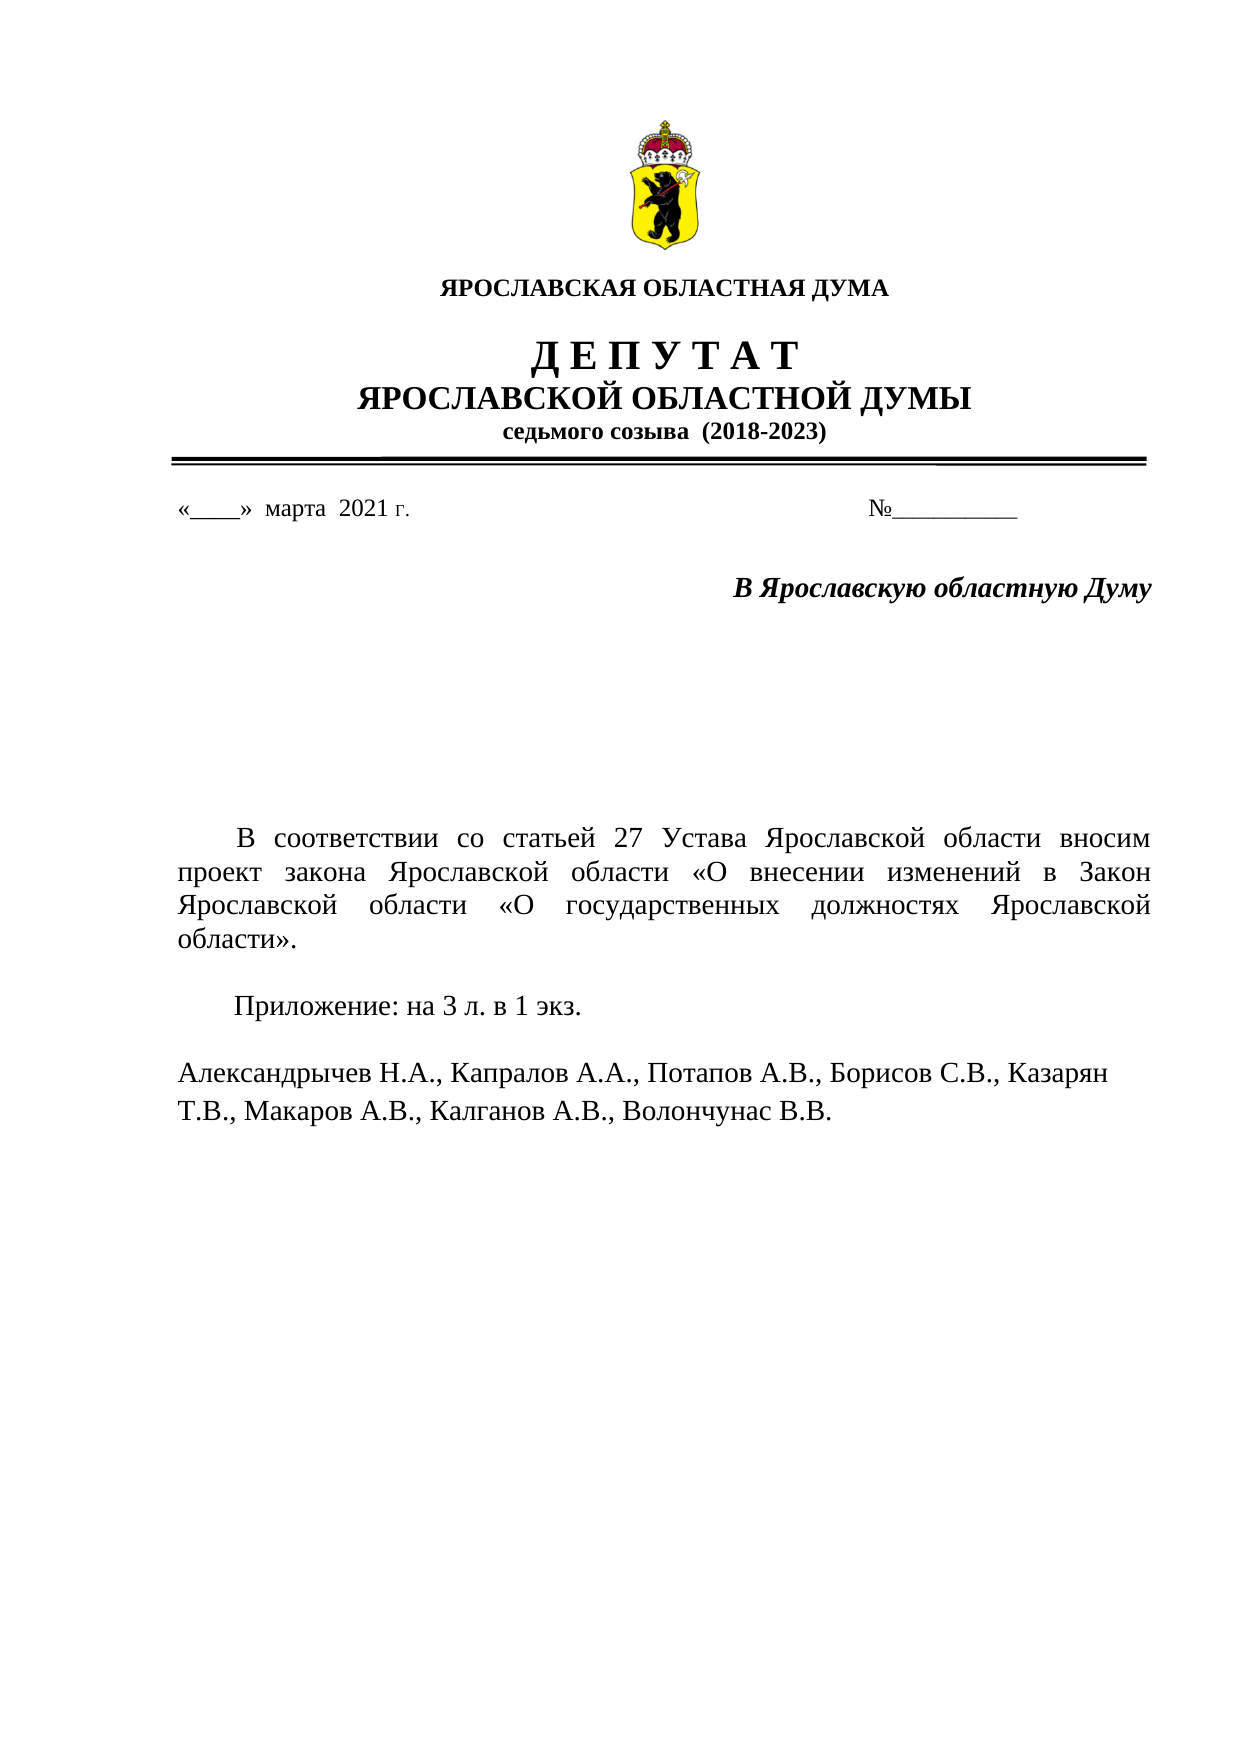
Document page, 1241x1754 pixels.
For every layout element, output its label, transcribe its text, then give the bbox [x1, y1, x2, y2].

text ЯРОСЛАВСКАЯ ОБЛАСТНАЯ ДУМА [177, 273, 1152, 301]
text седьмого созыва (2018-2023) [177, 416, 1152, 445]
text В соответствии со статьей 27 Устава Ярославской области вносим проект закона Ярославской области «О внесении изменений в Закон Ярославской области «О государственных должностях Ярославской области». [177, 820, 1152, 954]
text «____» марта 2021 Г. №____________ [177, 493, 1152, 522]
text Д Е П У Т А Т [177, 330, 1152, 378]
text В Ярославскую областную Думу [177, 570, 1152, 604]
text ЯРОСЛАВСКОЙ ОБЛАСТНОЙ ДУМЫ [177, 378, 1152, 416]
text Александрычев Н.А., Капралов А.А., Потапов А.В., Борисов С.В., Казарян Т.В., Макаров А.В., Калганов А.В., Волончунас В.В. [177, 1055, 1152, 1127]
picture [627, 118, 702, 254]
text Приложение: на 3 л. в 1 экз. [177, 988, 1152, 1021]
